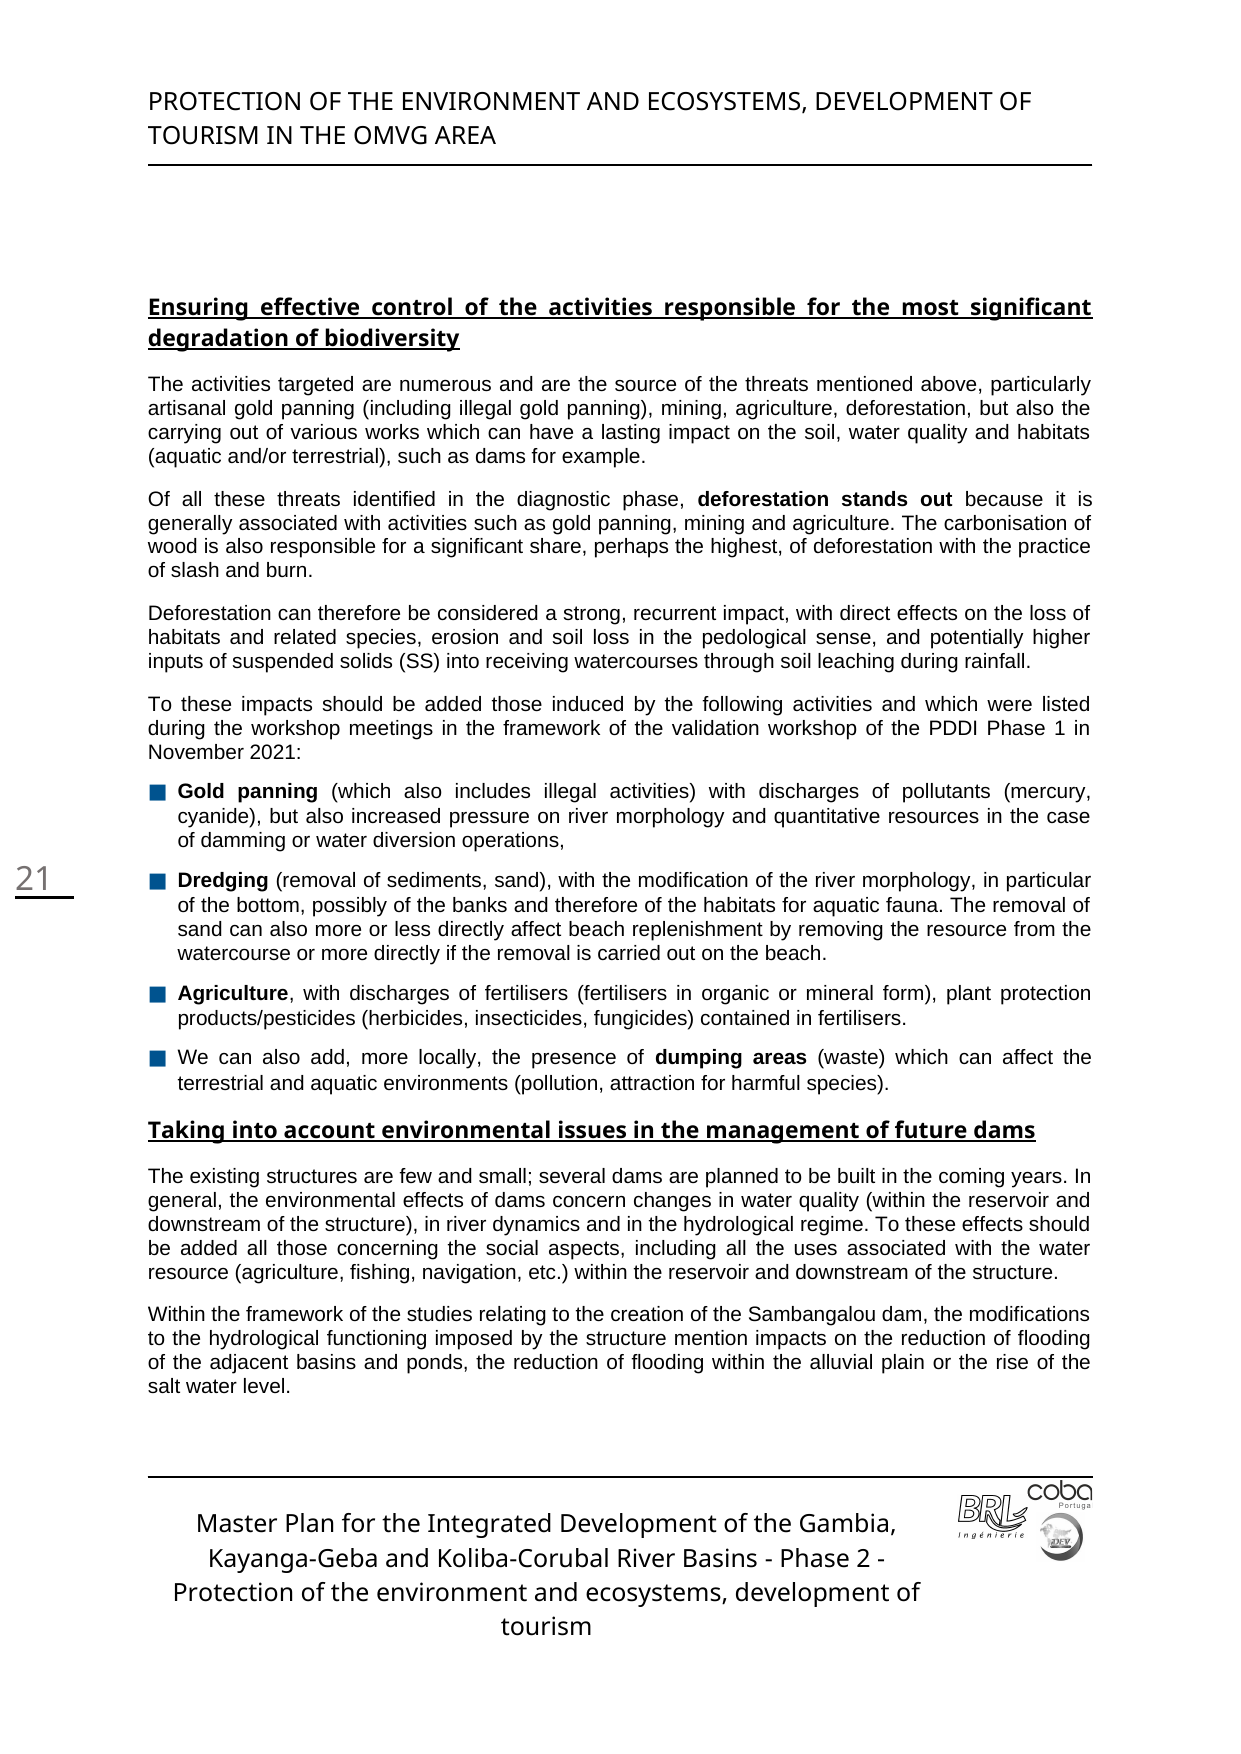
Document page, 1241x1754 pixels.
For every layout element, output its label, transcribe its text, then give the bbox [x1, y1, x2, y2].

text Of all these threats identified in the diagnostic phase, deforestation stands out because it is generally associated with activities such as gold panning, mining and agriculture. The carbonisation of wood is also responsible for a significant share, perhaps the highest, of deforestation with the practice of slash and burn. [148, 486, 1092, 582]
list Gold panning (which also includes illegal activities) with discharges of pollutants (mercury, cyanide), but also increased pressure on river morphology and quantitative resources in the case of damming or water diversion operations, [148, 776, 1092, 852]
list Agriculture, with discharges of fertilisers (fertilisers in organic or mineral form), plant protection products/pesticides (herbicides, insecticides, fungicides) contained in fertilisers. [148, 978, 1092, 1030]
picture [957, 1479, 1093, 1539]
text The activities targeted are numerous and are the source of the threats mentioned above, particularly artisanal gold panning (including illegal gold panning), mining, agriculture, deforestation, but also the carrying out of various works which can have a lasting impact on the soil, water quality and habitats (aquatic and/or terrestrial), such as dams for example. [148, 372, 1092, 468]
text Ensuring effective control of the activities responsible for the most significant degradation of biodiversity [148, 291, 1092, 317]
list We can also add, more locally, the presence of dumping areas (waste) which can affect the terrestrial and aquatic environments (pollution, attraction for harmful species). [148, 1042, 1092, 1095]
text Within the framework of the studies relating to the creation of the Sambangalou dam, the modifications to the hydrological functioning imposed by the structure mention impacts on the reduction of flooding of the adjacent basins and ponds, the reduction of flooding within the alluvial plain or the rise of the salt water level. [148, 1302, 1092, 1398]
list Dredging (removal of sediments, sand), with the modification of the river morphology, in particular of the bottom, possibly of the banks and therefore of the habitats for aquatic fauna. The removal of sand can also more or less directly affect beach replenishment by removing the resource from the watercourse or more directly if the removal is carried out on the beach. [148, 865, 1092, 965]
text Deforestation can therefore be considered a strong, recurrent impact, with direct effects on the loss of habitats and related species, erosion and soil loss in the pedological sense, and potentially higher inputs of suspended solids (SS) into receiving watercourses through soil leaching during rainfall. [148, 601, 1092, 673]
text Ensuring effective control of the activities responsible for the most significant degradation of biodiversity [148, 319, 1092, 353]
text The existing structures are few and small; several dams are planned to be built in the coming years. In general, the environmental effects of dams concern changes in water quality (within the reservoir and downstream of the structure), in river dynamics and in the hydrological regime. To these effects should be added all those concerning the social aspects, including all the uses associated with the water resource (agriculture, fishing, navigation, etc.) within the reservoir and downstream of the structure. [148, 1164, 1092, 1283]
text Taking into account environmental issues in the management of future dams [148, 1114, 1092, 1145]
text To these impacts should be added those induced by the following activities and which were listed during the workshop meetings in the framework of the validation workshop of the PDDI Phase 1 in November 2021: [148, 692, 1092, 763]
